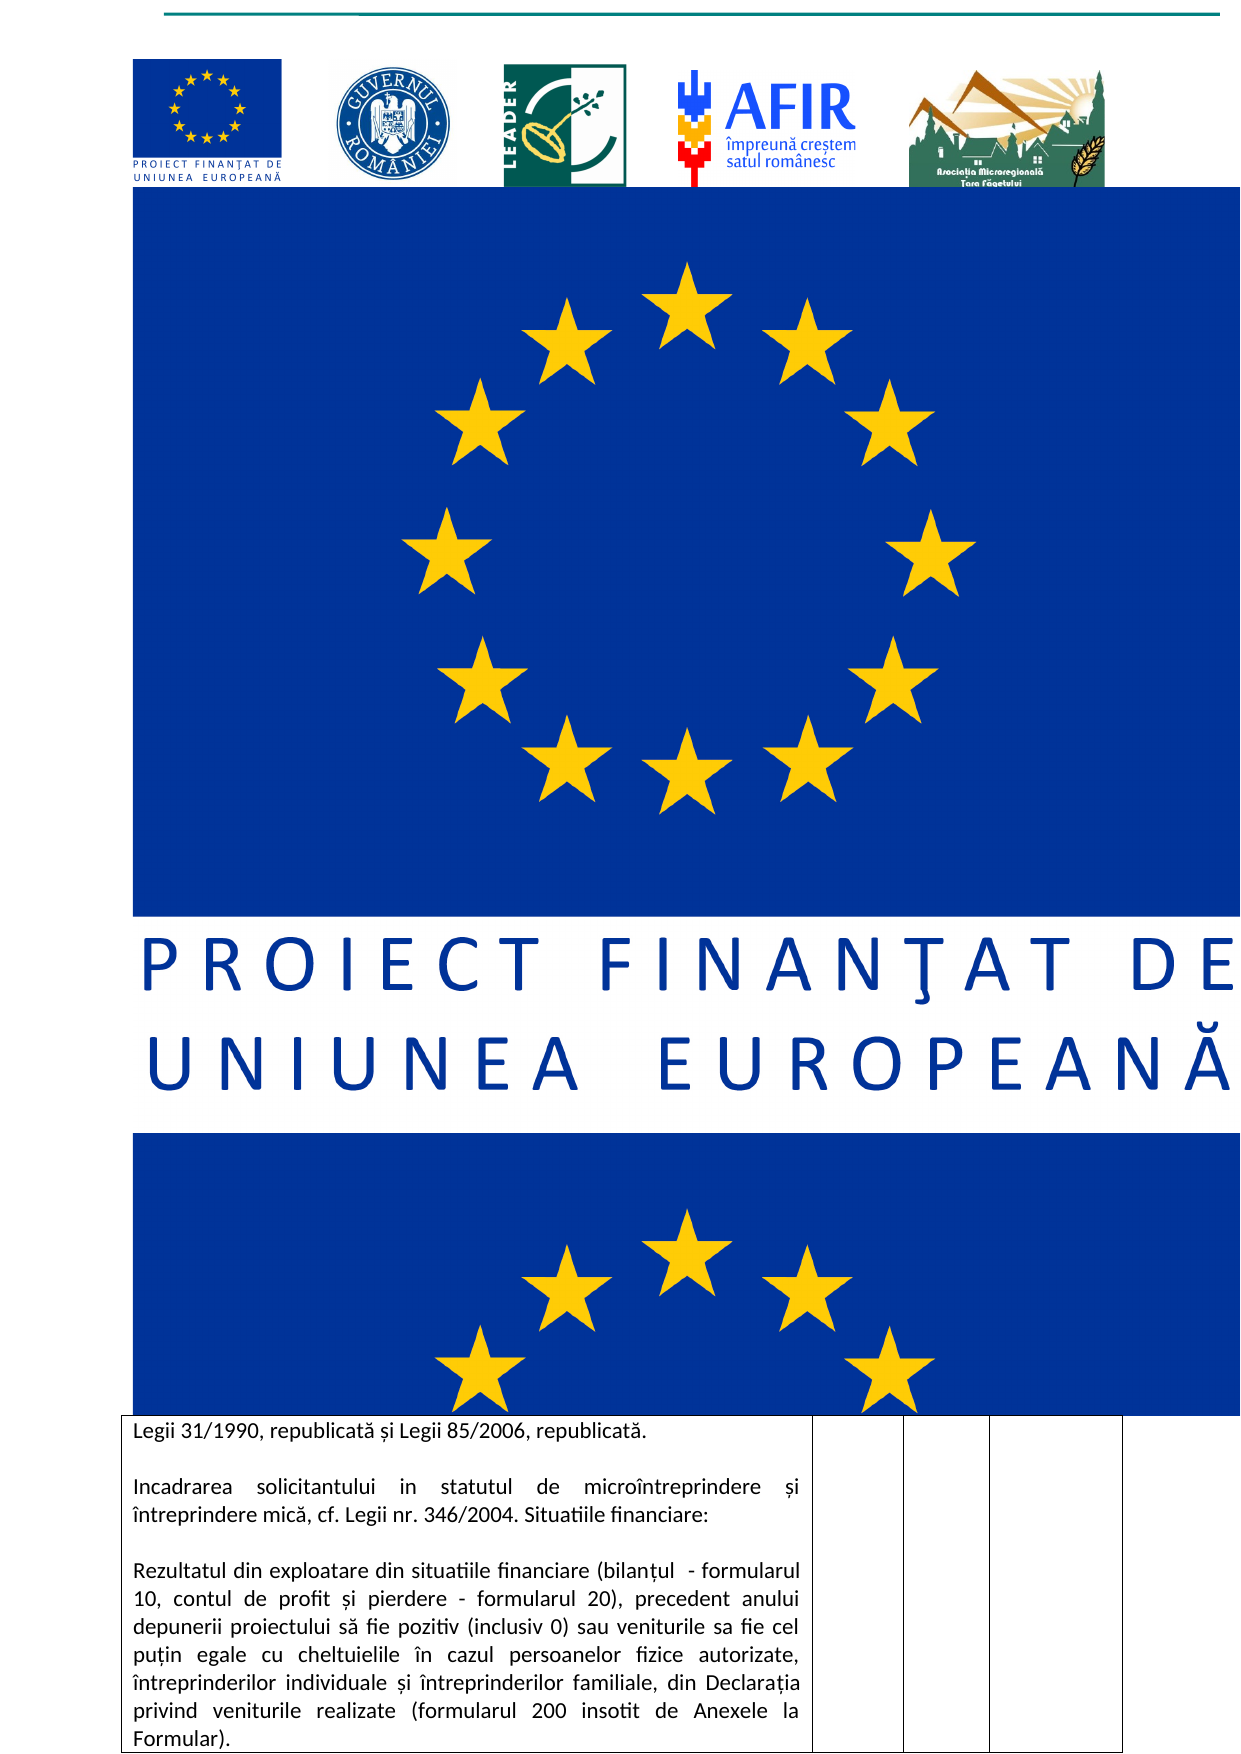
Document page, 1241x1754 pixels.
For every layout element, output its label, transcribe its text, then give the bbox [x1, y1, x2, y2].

table_cell [990, 1416, 1122, 1752]
table_cell [904, 1416, 989, 1752]
picture [907, 70, 1105, 186]
table_cell [813, 1416, 903, 1752]
picture [132, 59, 1241, 1416]
